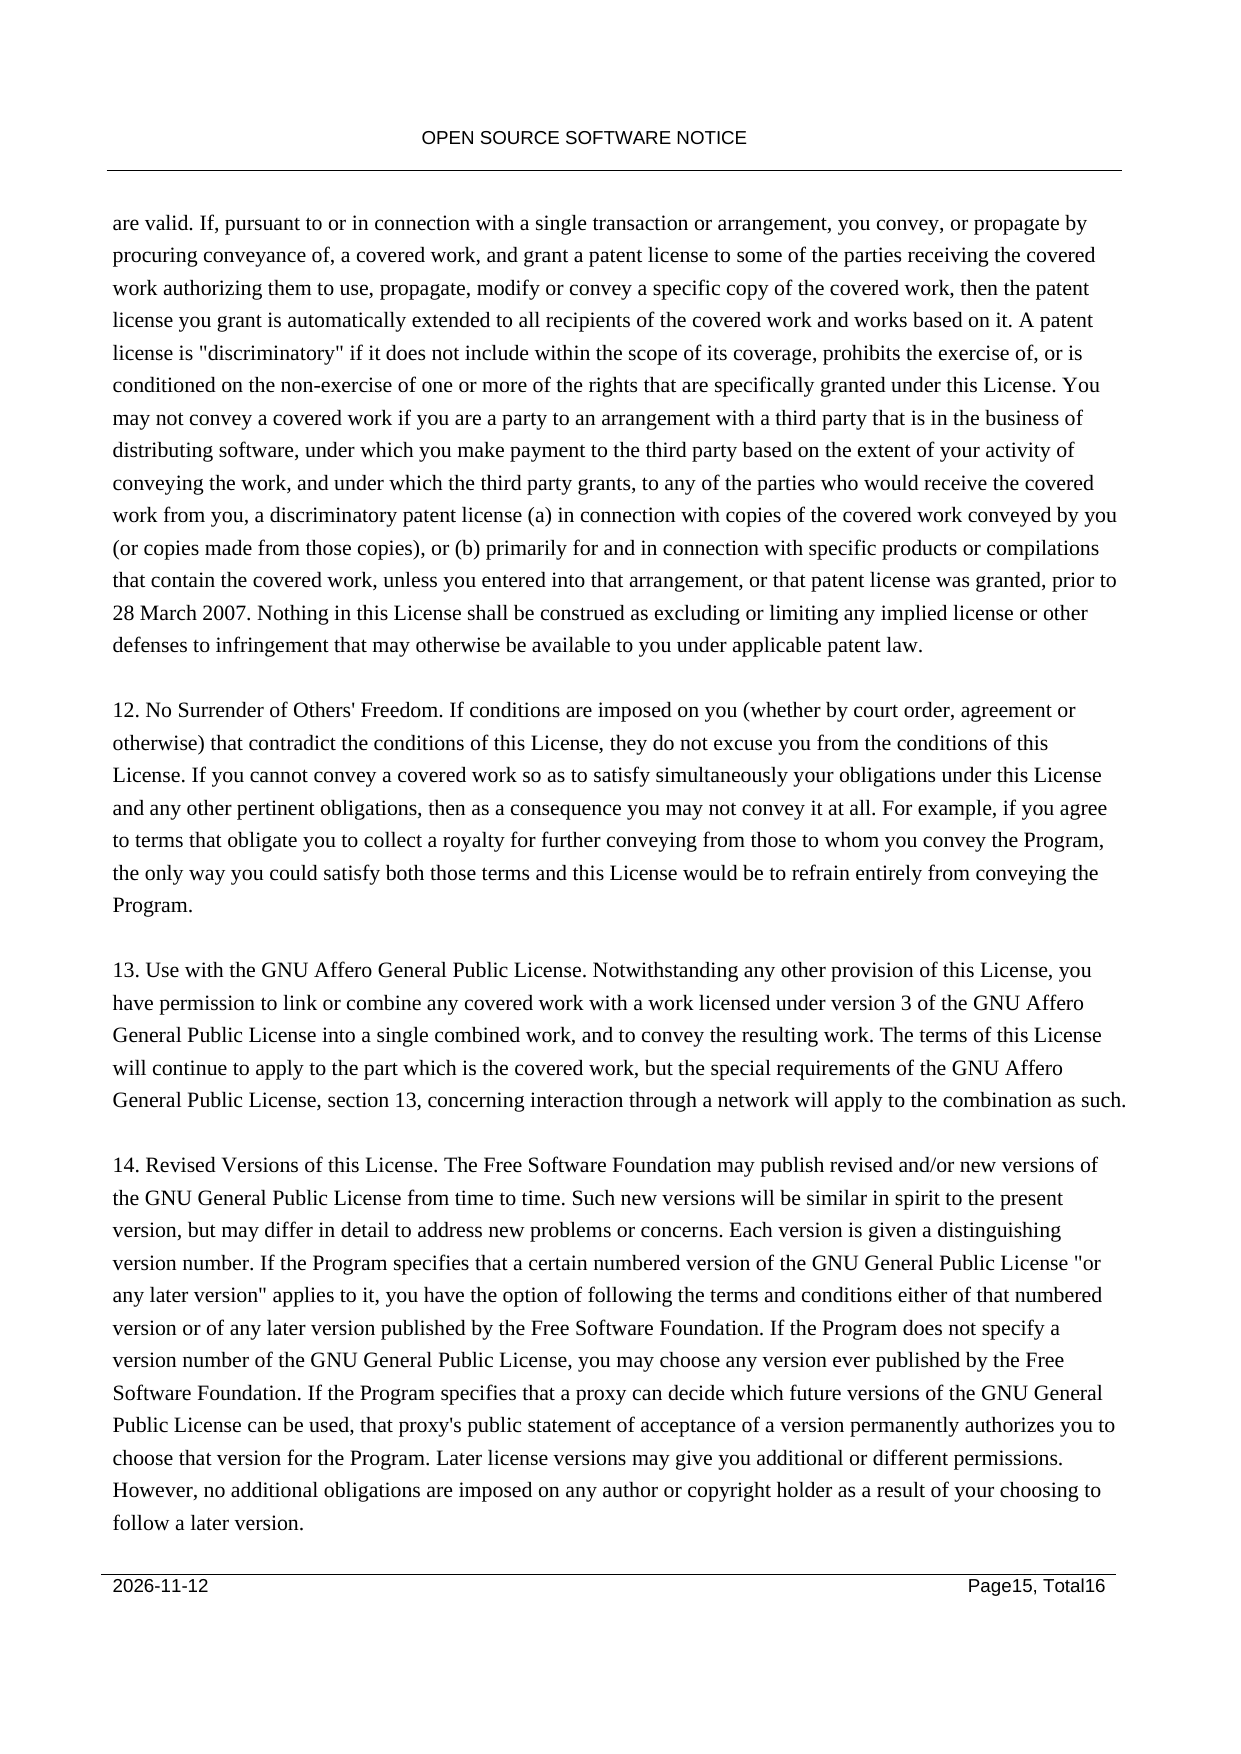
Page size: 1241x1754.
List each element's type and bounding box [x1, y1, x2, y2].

text [112, 206, 1128, 1539]
